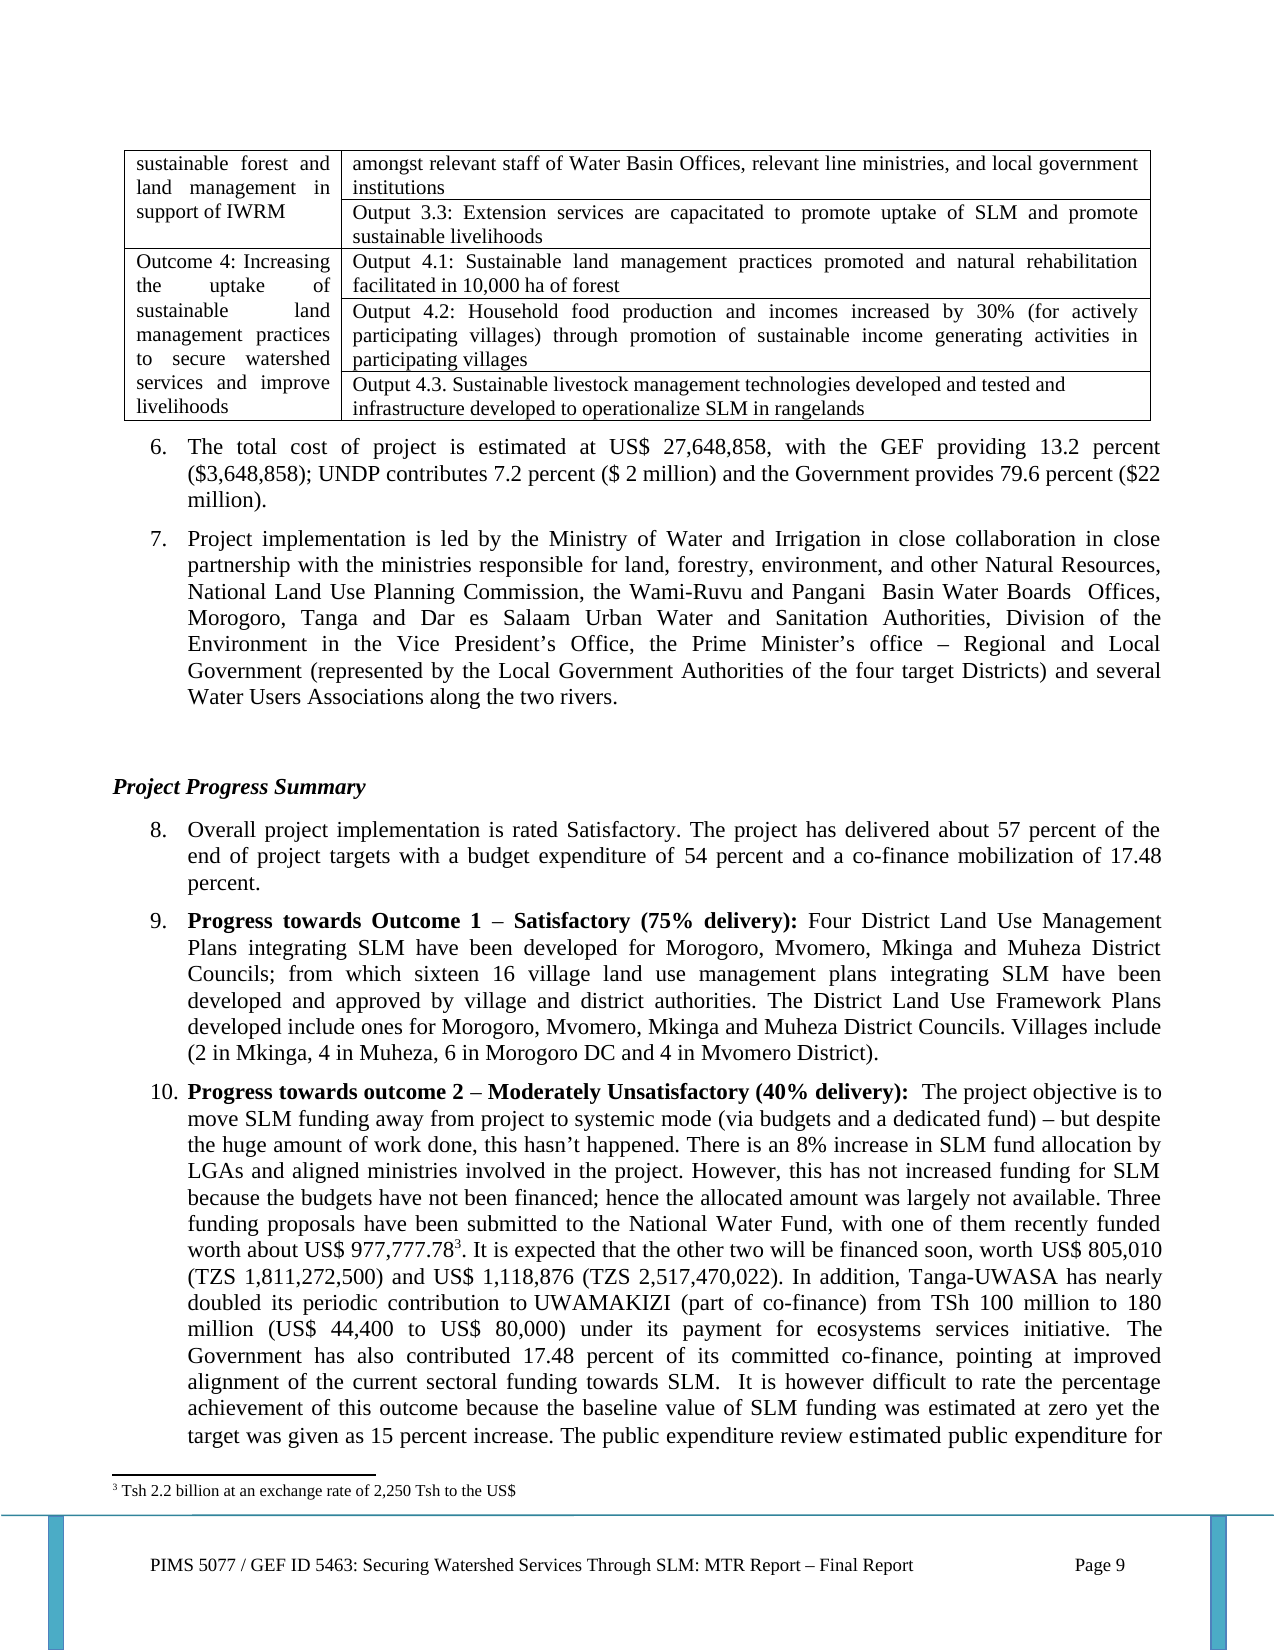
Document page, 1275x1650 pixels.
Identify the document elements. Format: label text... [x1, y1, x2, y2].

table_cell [342, 151, 1150, 199]
table_cell Output 3.3: Extension services are capacitated to promote uptake of SLM and promote sustainable livelihoods [342, 200, 1150, 248]
text The total cost of project is estimated at US$ 27,648,858, with the GEF providing 13.2 percent ($3,648,858); UNDP contributes 7.2 percent ($ 2 million) and the Government provides 79.6 percent ($22 million). [150, 433, 1162, 512]
subtitle Project Progress Summary [112, 773, 1162, 800]
text Overall project implementation is rated Satisfactory. The project has delivered about 57 percent of the end of project targets with a budget expenditure of 54 percent and a co-finance mobilization of 17.48 percent. [150, 816, 1162, 895]
table_cell Outcome 4: Increasing the uptake of sustainable land management practices to secure watershed services and improve livelihoods [125, 249, 341, 420]
table_cell Output 4.2: Household food production and incomes increased by 30% (for actively participating villages) through promotion of sustainable income generating activities in participating villages [342, 299, 1150, 371]
table_cell Output 4.1: Sustainable land management practices promoted and natural rehabilitation facilitated in 10,000 ha of forest [342, 249, 1150, 297]
table_cell Output 4.3. Sustainable livestock management technologies developed and tested and infrastructure developed to operationalize SLM in rangelands [342, 372, 1150, 420]
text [150, 1078, 1162, 1448]
text Project implementation is led by the Ministry of Water and Irrigation in close collaboration in close partnership with the ministries responsible for land, forestry, environment, and other Natural Resources, National Land Use Planning Commission, the Wami-Ruvu and Pangani Basin Water Boards Offices, Morogoro, Tanga and Dar es Salaam Urban Water and Sanitation Authorities, Division of the Environment in the Vice President’s Office, the Prime Minister’s office – Regional and Local Government (represented by the Local Government Authorities of the four target Districts) and several Water Users Associations along the two rivers. [150, 525, 1162, 709]
text Progress towards Outcome 1 – Satisfactory (75% delivery): Four District Land Use Management Plans integrating SLM have been developed for Morogoro, Mvomero, Mkinga and Muheza District Councils; from which sixteen 16 village land use management plans integrating SLM have been developed and approved by village and district authorities. The District Land Use Framework Plans developed include ones for Morogoro, Mvomero, Mkinga and Muheza District Councils. Villages include (2 in Mkinga, 4 in Muheza, 6 in Morogoro DC and 4 in Mvomero District). [150, 908, 1162, 1066]
